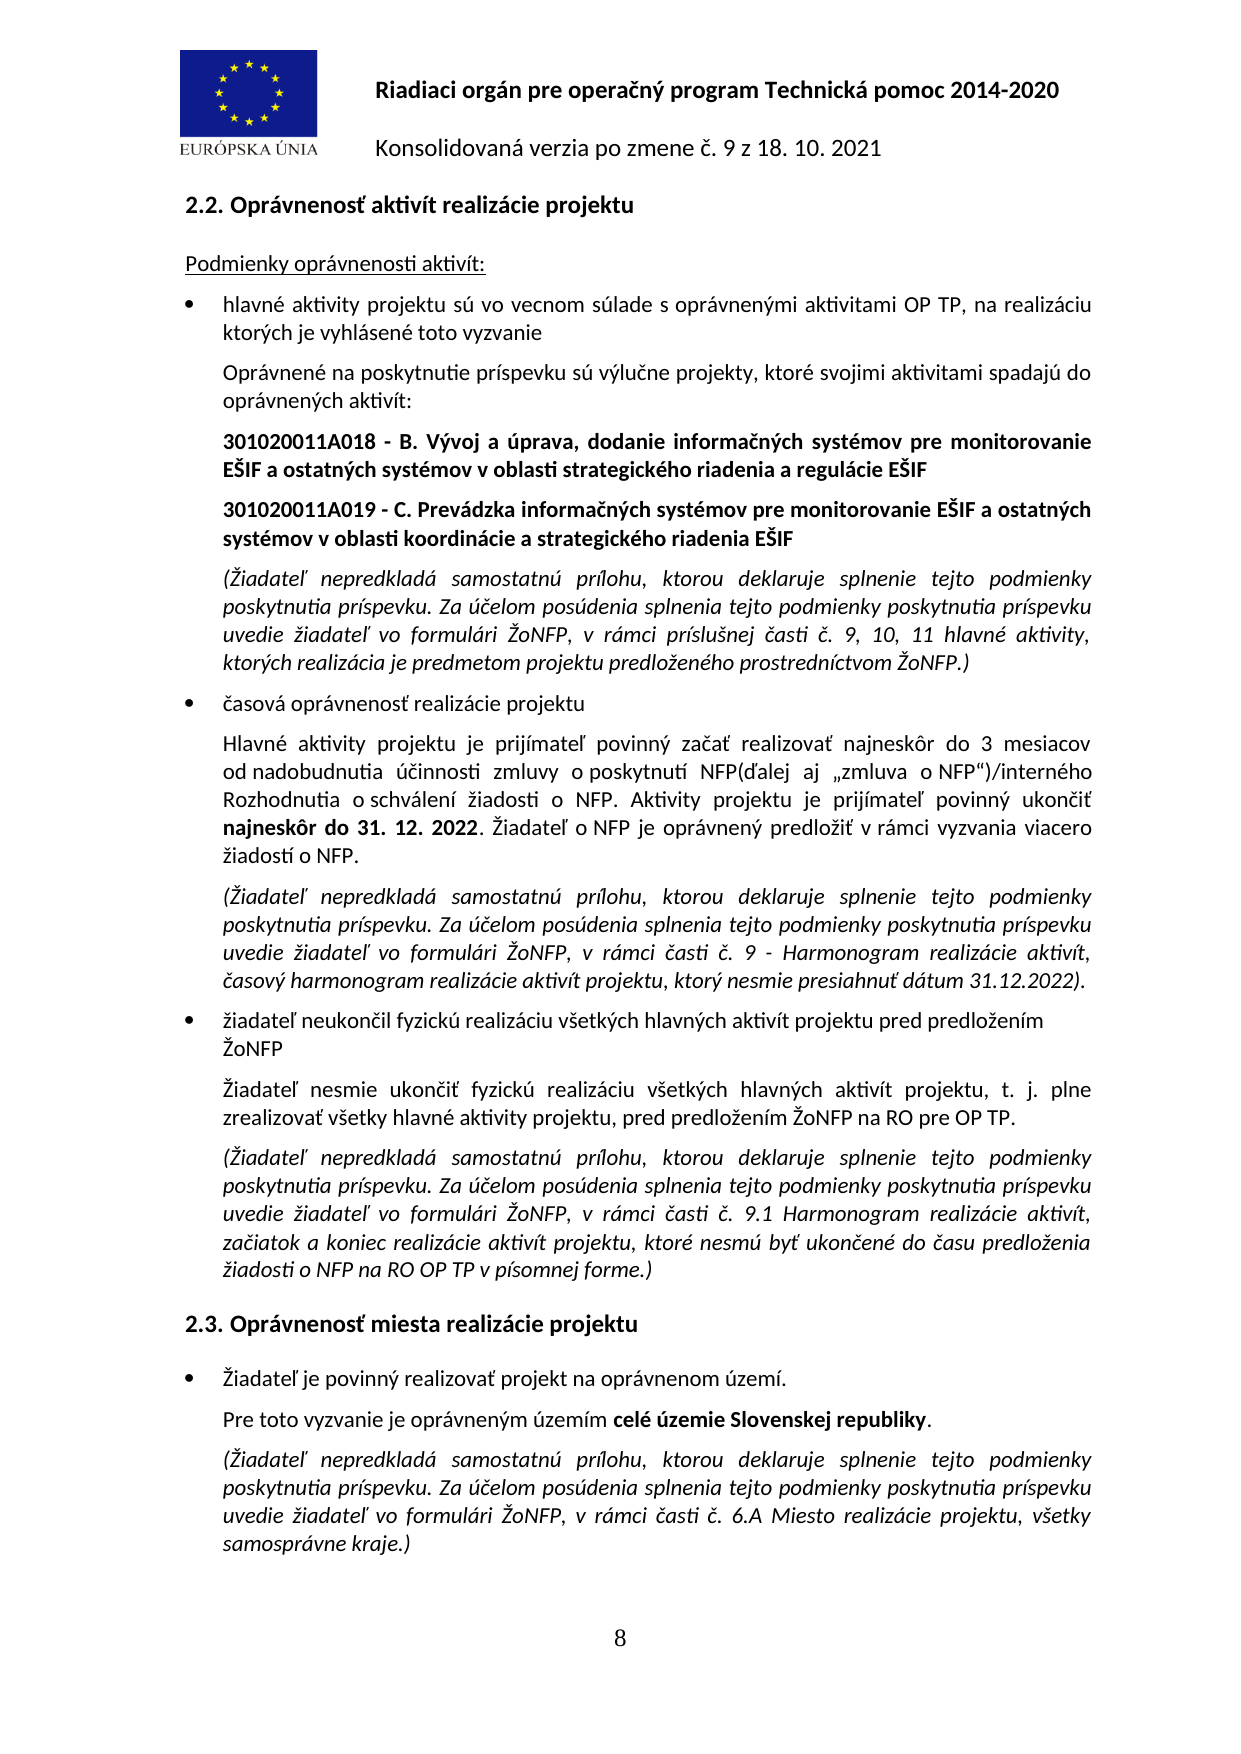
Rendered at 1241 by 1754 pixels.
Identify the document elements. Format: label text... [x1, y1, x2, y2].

list 301020011A018 - B. Vývoj a úprava, dodanie informačných systémov pre monitorovanie EŠIF a ostatných systémov v oblasti strategického riadenia a regulácie EŠIF [223, 427, 1093, 483]
list časová oprávnenosť realizácie projektu [185, 689, 1093, 717]
list Oprávnené na poskytnutie príspevku sú výlučne projekty, ktoré svojimi aktivitami spadajú do oprávnených aktivít: [223, 358, 1093, 414]
list (Žiadateľ nepredkladá samostatnú prílohu, ktorou deklaruje splnenie tejto podmienky poskytnutia príspevku. Za účelom posúdenia splnenia tejto podmienky poskytnutia príspevku uvedie žiadateľ vo formulári ŽoNFP, v rámci časti č. 9 - Harmonogram realizácie aktivít, časový harmonogram realizácie aktivít projektu, ktorý nesmie presiahnuť dátum 31.12.2022). [223, 882, 1093, 994]
list Oprávnenosť miesta realizácie projektu [185, 1309, 1093, 1339]
list Podmienky oprávnenosti aktivít: [185, 249, 1093, 277]
list (Žiadateľ nepredkladá samostatnú prílohu, ktorou deklaruje splnenie tejto podmienky poskytnutia príspevku. Za účelom posúdenia splnenia tejto podmienky poskytnutia príspevku uvedie žiadateľ vo formulári ŽoNFP, v rámci príslušnej časti č. 9, 10, 11 hlavné aktivity, ktorých realizácia je predmetom projektu predloženého prostredníctvom ŽoNFP.) [223, 564, 1093, 676]
list Hlavné aktivity projektu je prijímateľ povinný začať realizovať najneskôr do 3 mesiacov od nadobudnutia účinnosti zmluvy o poskytnutí NFP(ďalej aj „zmluva o NFP“)/interného Rozhodnutia o schválení žiadosti o NFP. Aktivity projektu je prijímateľ povinný ukončiť najneskôr do 31. 12. 2022. Žiadateľ o NFP je oprávnený predložiť v rámci vyzvania viacero žiadostí o NFP. [223, 729, 1093, 869]
list Žiadateľ je povinný realizovať projekt na oprávnenom území. [185, 1364, 1093, 1392]
list (Žiadateľ nepredkladá samostatnú prílohu, ktorou deklaruje splnenie tejto podmienky poskytnutia príspevku. Za účelom posúdenia splnenia tejto podmienky poskytnutia príspevku uvedie žiadateľ vo formulári ŽoNFP, v rámci časti č. 9.1 Harmonogram realizácie aktivít, začiatok a koniec realizácie aktivít projektu, ktoré nesmú byť ukončené do času predloženia žiadosti o NFP na RO OP TP v písomnej forme.) [223, 1143, 1093, 1284]
list Oprávnenosť aktivít realizácie projektu [185, 163, 1093, 220]
list (Žiadateľ nepredkladá samostatnú prílohu, ktorou deklaruje splnenie tejto podmienky poskytnutia príspevku. Za účelom posúdenia splnenia tejto podmienky poskytnutia príspevku uvedie žiadateľ vo formulári ŽoNFP, v rámci časti č. 6.A Miesto realizácie projektu, všetky samosprávne kraje.) [223, 1445, 1093, 1557]
list 301020011A019 - C. Prevádzka informačných systémov pre monitorovanie EŠIF a ostatných systémov v oblasti koordinácie a strategického riadenia EŠIF [223, 496, 1093, 552]
list Žiadateľ nesmie ukončiť fyzickú realizáciu všetkých hlavných aktivít projektu, t. j. plne zrealizovať všetky hlavné aktivity projektu, pred predložením ŽoNFP na RO pre OP TP. [223, 1075, 1093, 1131]
list žiadateľ neukončil fyzickú realizáciu všetkých hlavných aktivít projektu pred predložením ŽoNFP [185, 1006, 1093, 1062]
list Pre toto vyzvanie je oprávneným územím celé územie Slovenskej republiky. [223, 1405, 1093, 1433]
list hlavné aktivity projektu sú vo vecnom súlade s oprávnenými aktivitami OP TP, na realizáciu ktorých je vyhlásené toto vyzvanie [185, 290, 1093, 346]
picture [179, 50, 318, 155]
